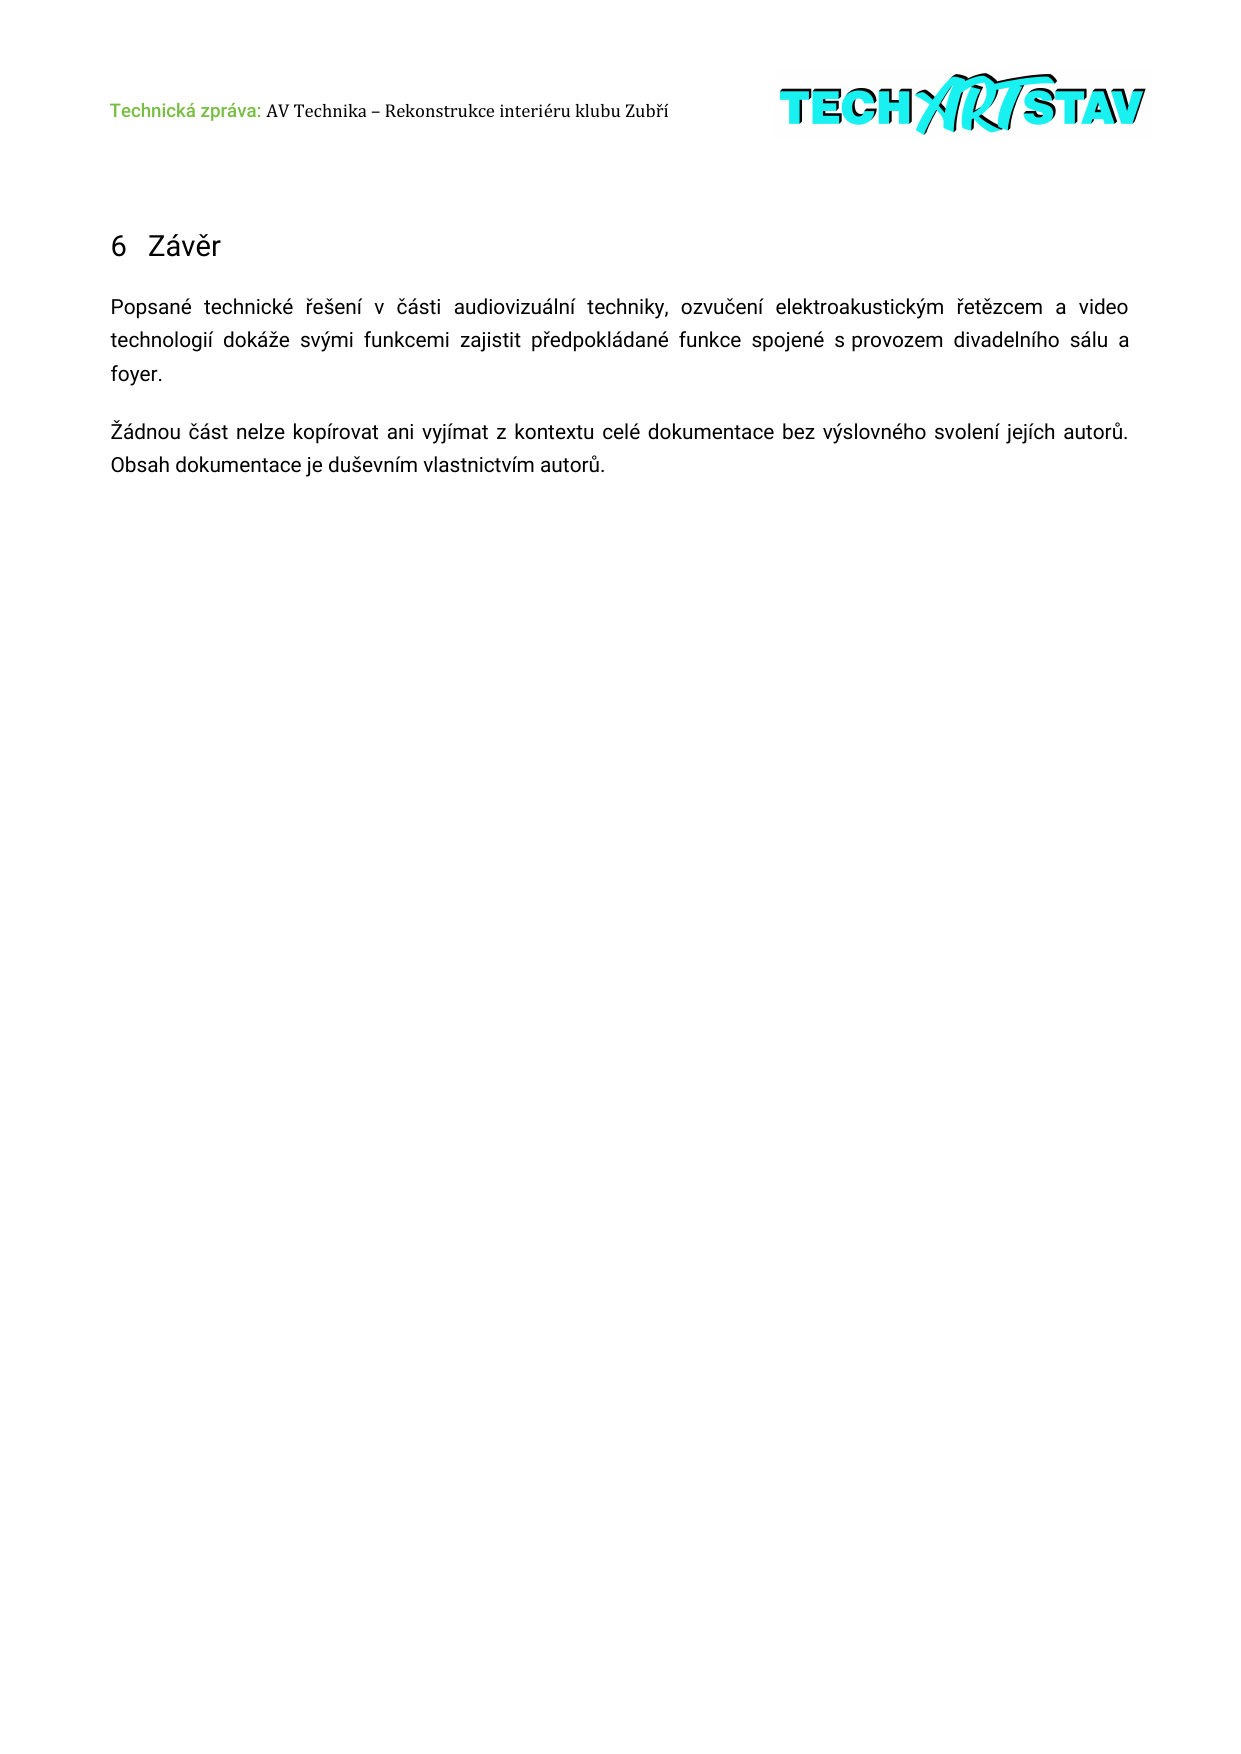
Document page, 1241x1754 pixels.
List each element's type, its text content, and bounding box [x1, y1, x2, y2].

text Žádnou část nelze kopírovat ani vyjímat z kontextu celé dokumentace bez výslovného svolení jejích autorů. Obsah dokumentace je duševním vlastnictvím autorů. [110, 413, 1130, 479]
text Popsané technické řešení v části audiovizuální techniky, ozvučení elektroakustickým řetězcem a video technologií dokáže svými funkcemi zajistit předpokládané funkce spojené s provozem divadelního sálu a foyer. [110, 288, 1130, 388]
subtitle Závěr [110, 229, 1130, 263]
picture [773, 68, 1152, 139]
